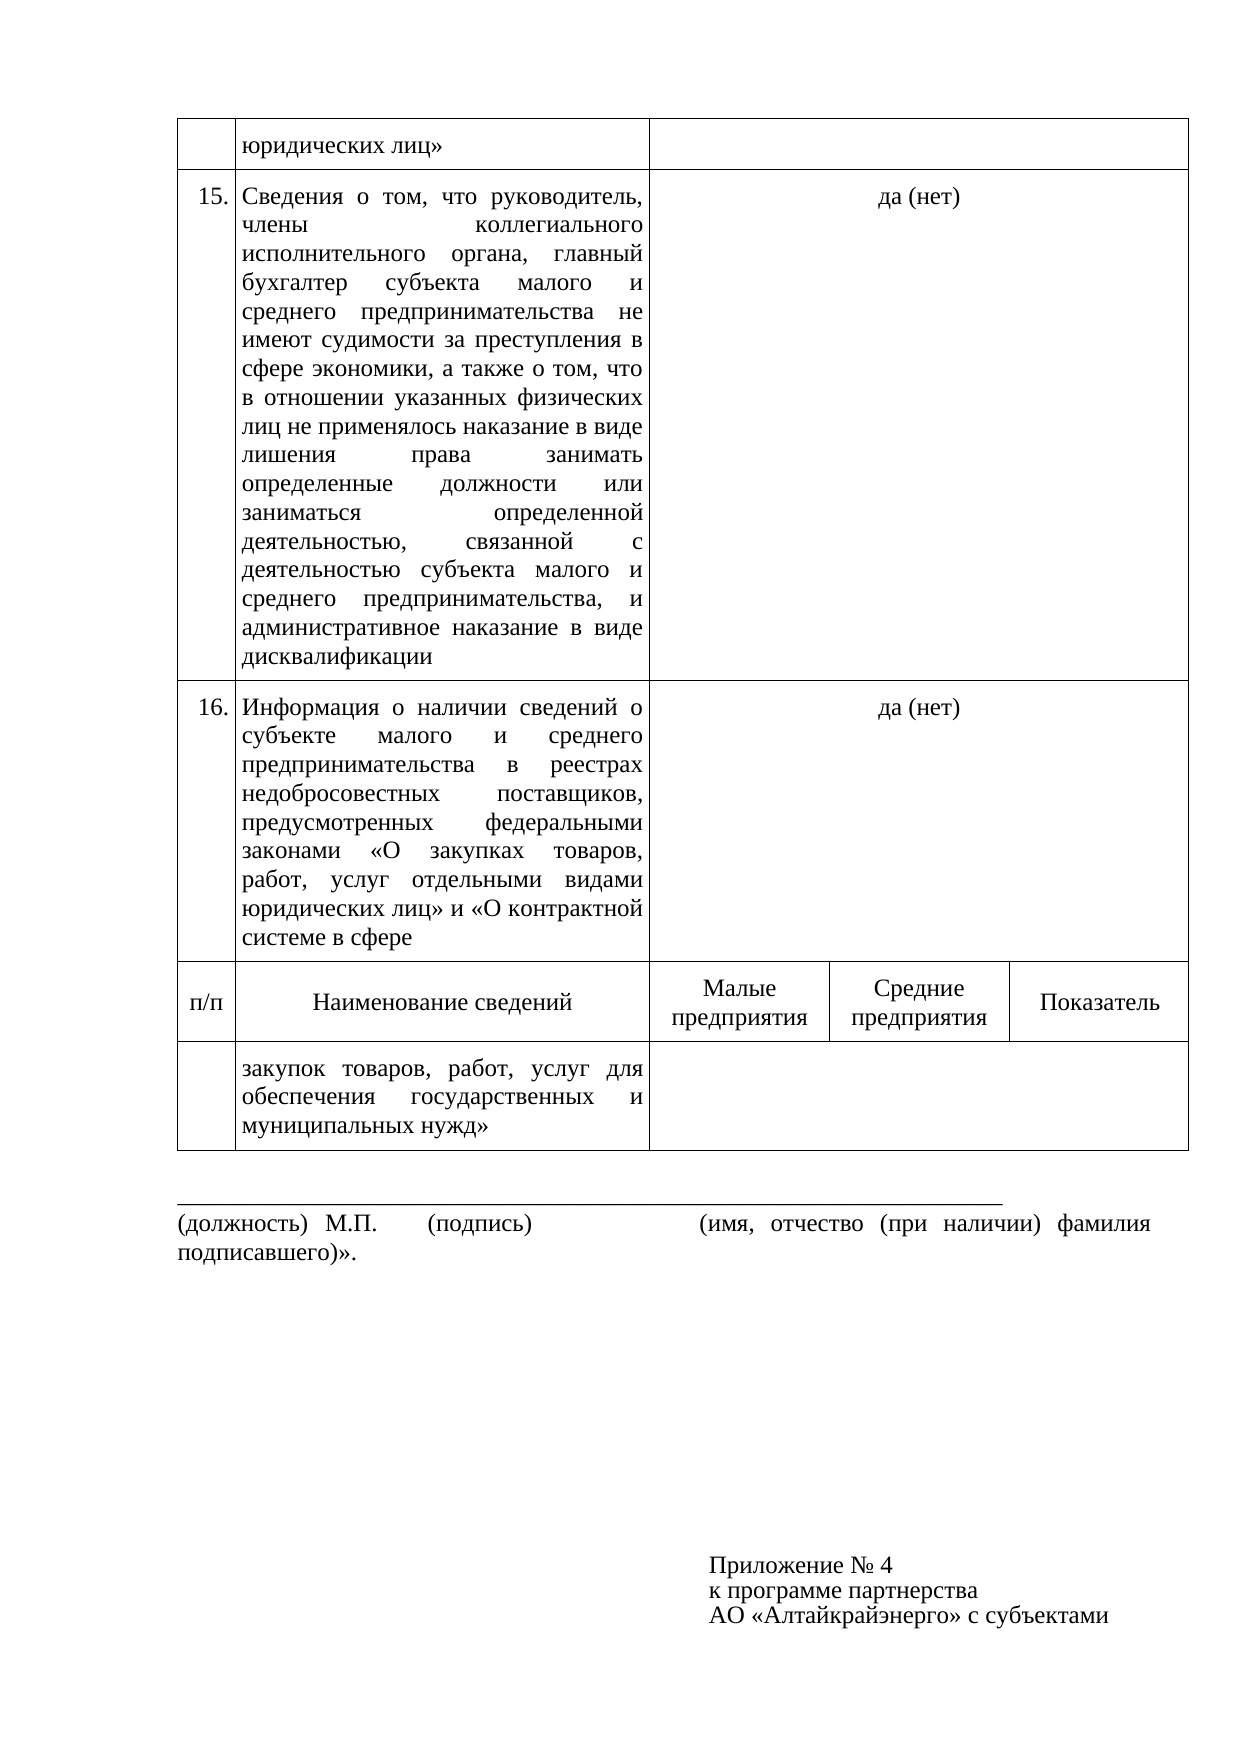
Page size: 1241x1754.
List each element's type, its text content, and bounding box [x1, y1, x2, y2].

table_cell [178, 119, 235, 169]
table_cell 16. [178, 681, 235, 961]
text Приложение № 4 [709, 1553, 1152, 1578]
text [709, 1578, 1152, 1628]
table_cell закупок товаров, работ, услуг для обеспечения государственных и муниципальных нужд» [236, 1042, 649, 1149]
table_cell Сведения о том, что руководитель, члены коллегиального исполнительного органа, главный бухгалтер субъекта малого и среднего предпринимательства не имеют судимости за преступления в сфере экономики, а также о том, что в отношении указанных физических лиц не применялось наказание в виде лишения права занимать определенные должности или заниматься определенной деятельностью, связанной с деятельностью субъекта малого и среднего предпринимательства, и административное наказание в виде дисквалификации [236, 170, 649, 680]
table_cell Наименование сведений [236, 962, 649, 1041]
table_cell Показатель [1010, 962, 1188, 1041]
table_cell [178, 1042, 235, 1149]
table_cell [650, 119, 1188, 169]
text __________________________________________________________________ [177, 1179, 1152, 1208]
table_cell Информация о наличии сведений о субъекте малого и среднего предпринимательства в реестрах недобросовестных поставщиков, предусмотренных федеральными законами «О закупках товаров, работ, услуг отдельными видами юридических лиц» и «О контрактной системе в сфере [236, 681, 649, 961]
table_cell Средние предприятия [830, 962, 1009, 1041]
table_cell [650, 1042, 1188, 1149]
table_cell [236, 119, 649, 169]
text (должность) М.П. (подпись) (имя, отчество (при наличии) фамилия подписавшего)». [177, 1208, 1152, 1266]
table_cell да (нет) [650, 170, 1188, 680]
table_cell да (нет) [650, 681, 1188, 961]
table_cell Малые предприятия [650, 962, 829, 1041]
table_cell 15. [178, 170, 235, 680]
table_cell п/п [178, 962, 235, 1041]
